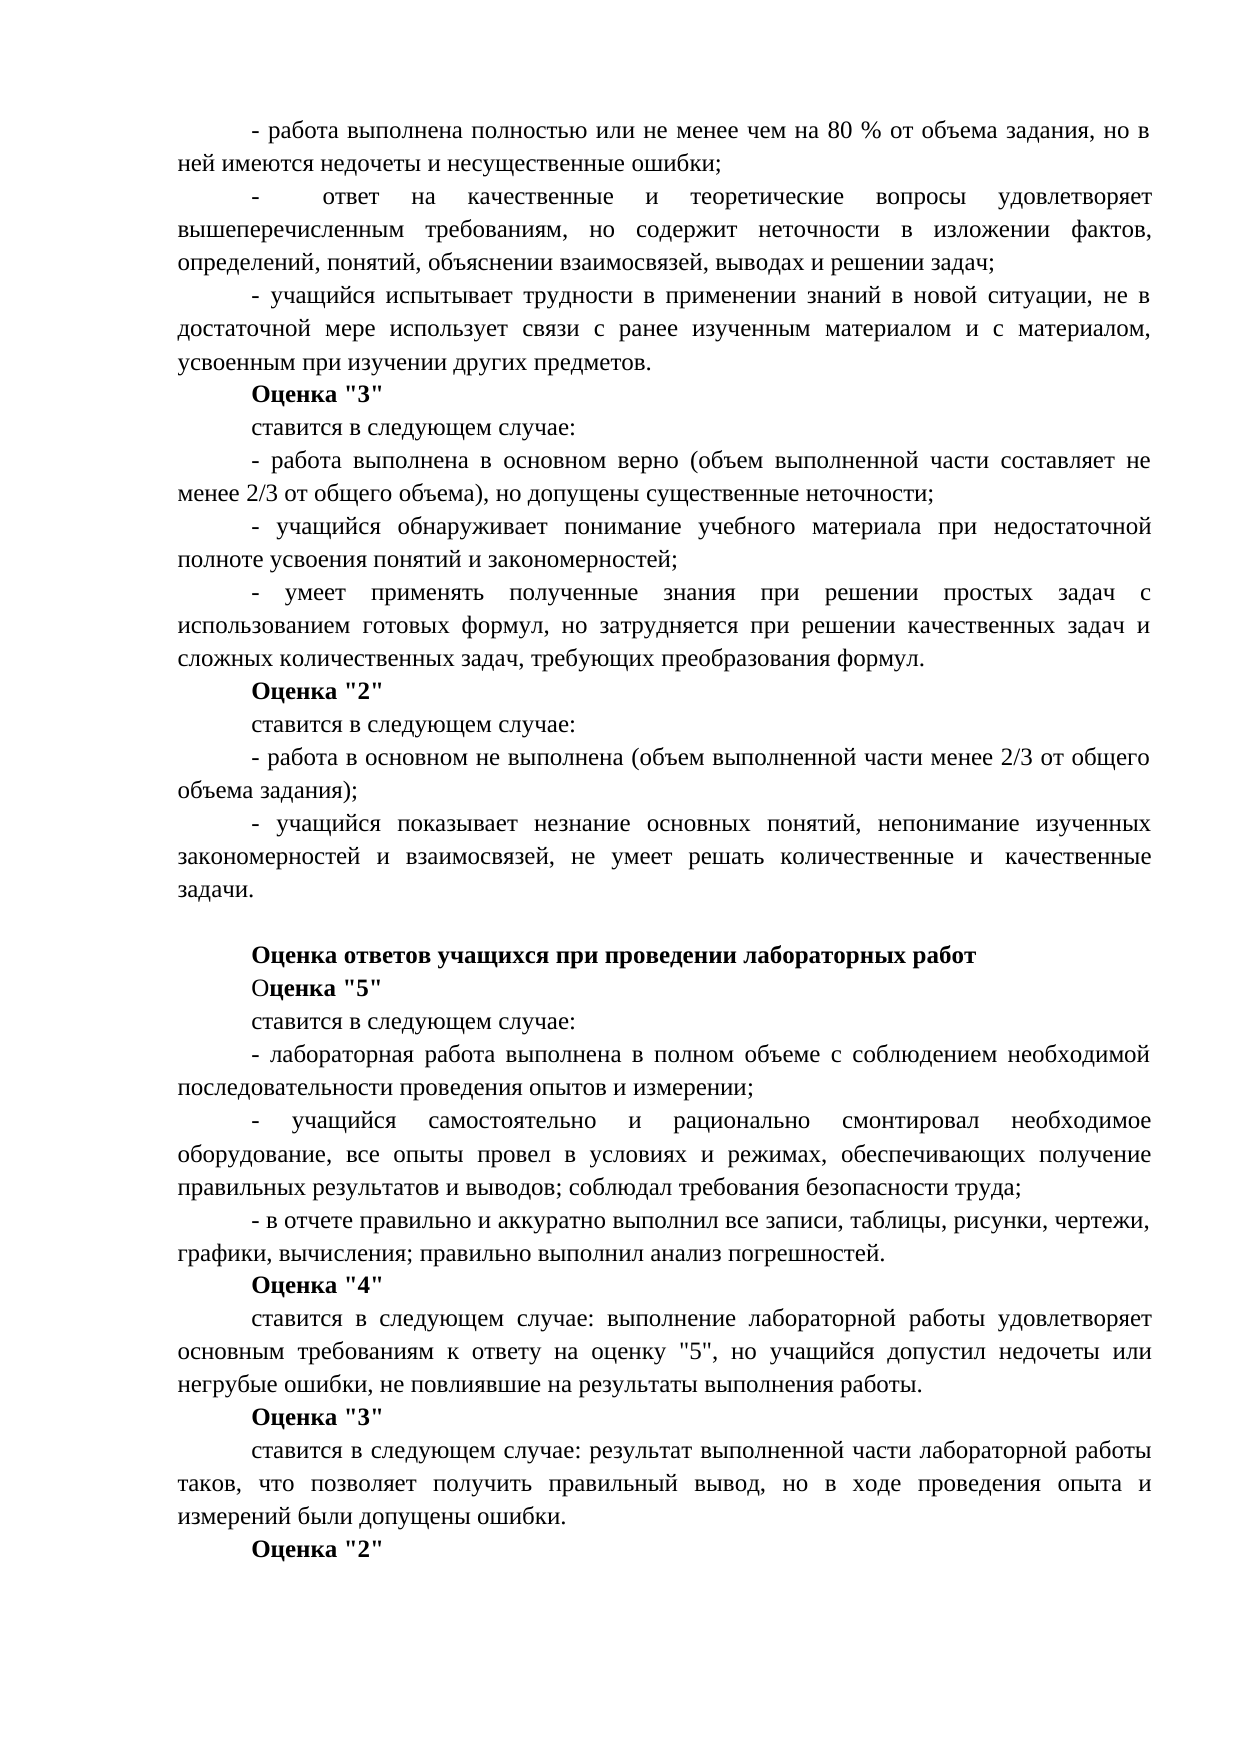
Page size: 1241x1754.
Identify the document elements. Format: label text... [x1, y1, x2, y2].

list работа выполнена в основном верно (объем выполненной части составляет не менее 2/3 от общего объема), но допущены существенные неточности; [177, 445, 1151, 507]
text ставится в следующем случае: [251, 1006, 1238, 1035]
text ставится в следующем случае: [251, 412, 1238, 441]
subtitle Оценка "3" [251, 1402, 1238, 1431]
list работа в основном не выполнена (объем выполненной части менее 2/3 от общего объема задания); [177, 742, 1151, 804]
list учащийся обнаруживает понимание учебного материала при недостаточной полноте усвоения понятий и закономерностей; [177, 511, 1152, 573]
subtitle Оценка ответов учащихся при проведении лабораторных работ [251, 941, 1238, 969]
list лабораторная работа выполнена в полном объеме с соблюдением необходимой последовательности проведения опытов и измерении; [177, 1039, 1151, 1101]
list учащийся испытывает трудности в применении знаний в новой ситуации, не в достаточной мере использует связи с ранее изученным материалом и с материалом, усвоенным при изучении других предметов. [177, 281, 1151, 375]
list учащийся самостоятельно и рационально смонтировал необходимое оборудование, все опыты провел в условиях и режимах, обеспечивающих получение правильных результатов и выводов; соблюдал требования безопасности труда; [177, 1106, 1152, 1200]
list умеет применять полученные знания при решении простых задач с использованием готовых формул, но затрудняется при решении качественных задач и сложных количественных задач, требующих преобразования формул. [177, 577, 1151, 672]
subtitle Оценка "4" [251, 1271, 1238, 1299]
subtitle Оценка "2" [251, 676, 1238, 705]
list ответ на качественные и теоретические вопросы удовлетворяет вышеперечисленным требованиям, но содержит неточности в изложении фактов, определений, понятий, объяснении взаимосвязей, выводах и решении задач; [177, 181, 1152, 276]
text ставится в следующем случае: [251, 709, 1238, 738]
text ставится в следующем случае: выполнение лабораторной работы удовлетворяет основным требованиям к ответу на оценку "5", но учащийся допустил недочеты или негрубые ошибки, не повлиявшие на результаты выполнения работы. [177, 1303, 1152, 1398]
list учащийся показывает незнание основных понятий, непонимание изученных закономерностей и взаимосвязей, не умеет решать количественные и качественные задачи. [177, 808, 1151, 903]
subtitle Оценка "2" [251, 1534, 1238, 1563]
list работа выполнена полностью или не менее чем на 80 % от объема задания, но в ней имеются недочеты и несущественные ошибки; [177, 115, 1151, 177]
subtitle Оценка "3" [251, 379, 1238, 408]
text ставится в следующем случае: результат выполненной части лабораторной работы таков, что позволяет получить правильный вывод, но в ходе проведения опыта и измерений были допущены ошибки. [177, 1435, 1152, 1530]
text Оценка "5" [251, 973, 1238, 1002]
list в отчете правильно и аккуратно выполнил все записи, таблицы, рисунки, чертежи, графики, вычисления; правильно выполнил анализ погрешностей. [177, 1205, 1151, 1266]
